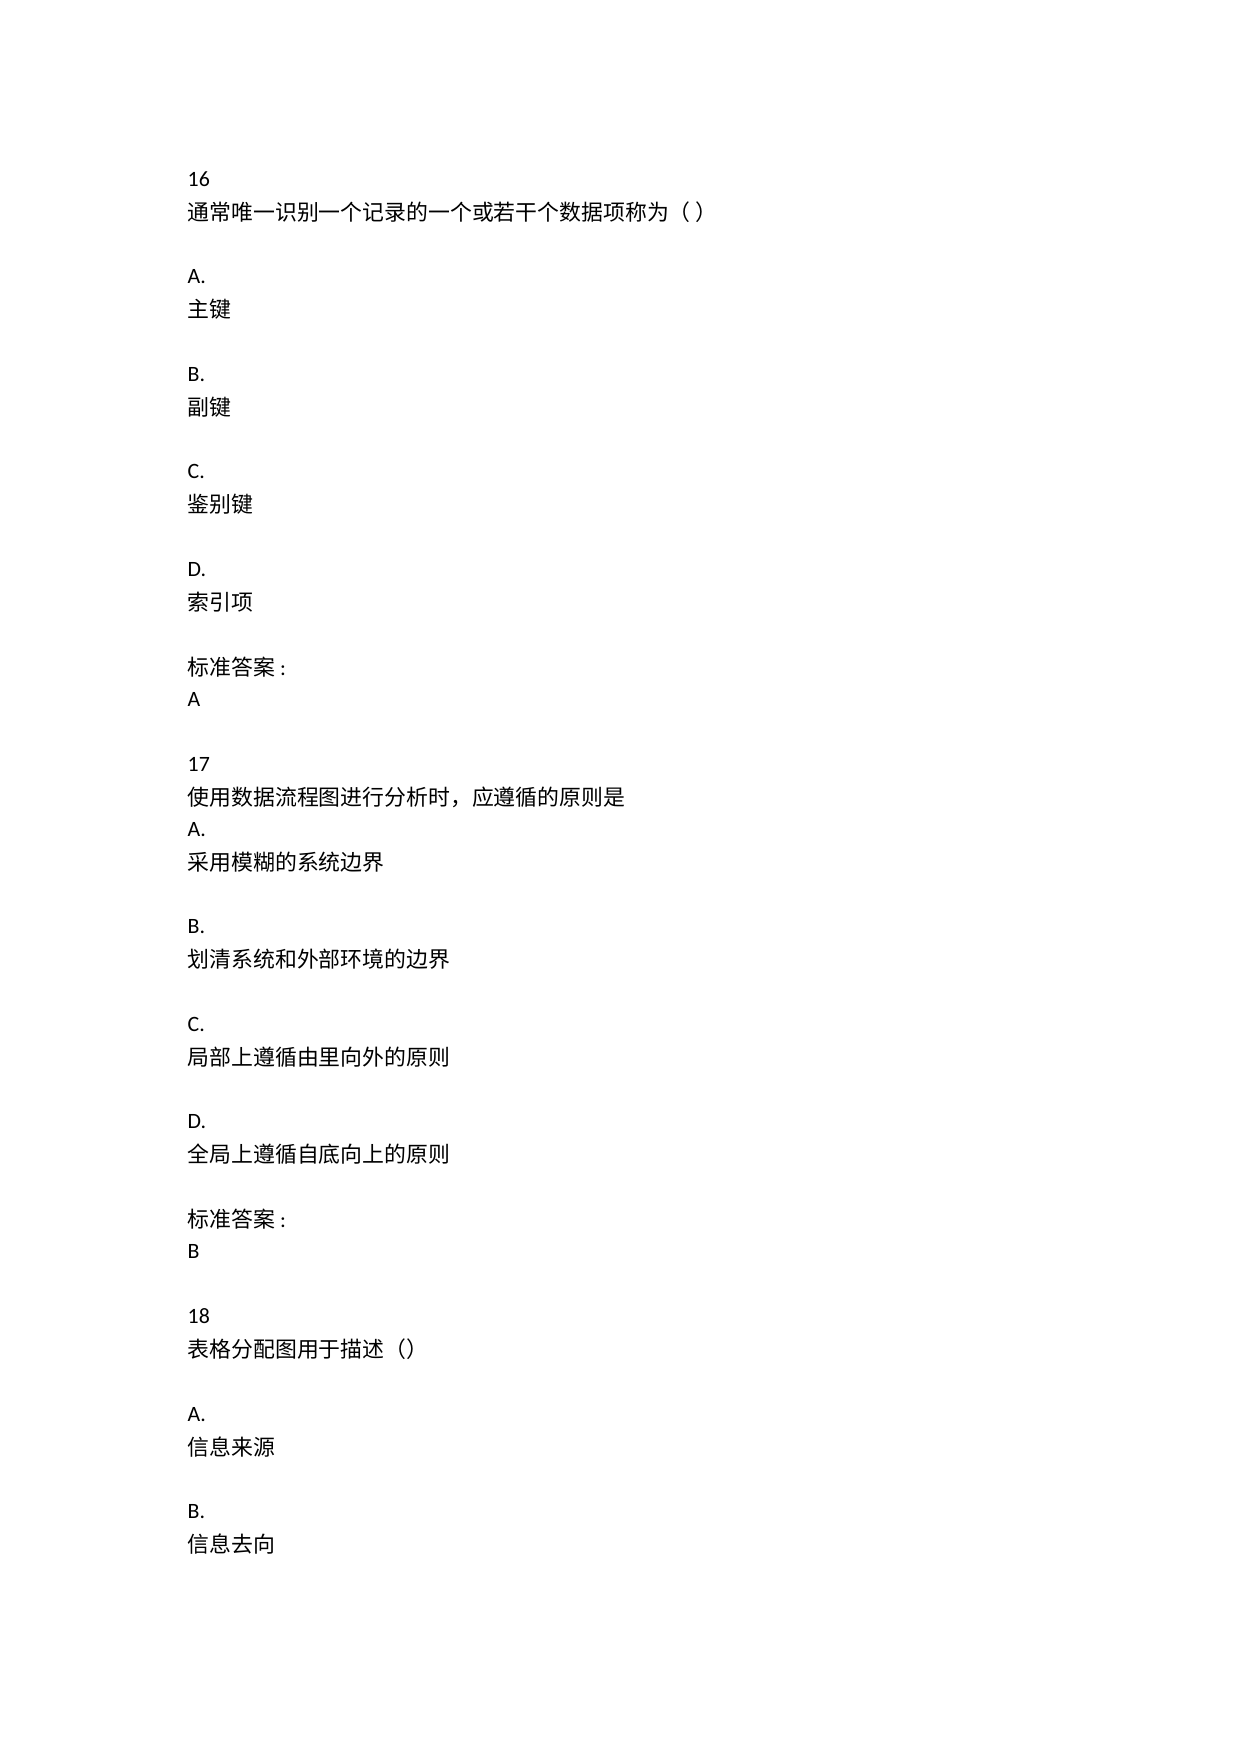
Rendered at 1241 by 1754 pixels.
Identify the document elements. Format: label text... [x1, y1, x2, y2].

text 全局上遵循自底向上的原则 [187, 1137, 1053, 1169]
text D. [187, 552, 1053, 584]
text 17 [187, 747, 1053, 779]
text 通常唯一识别一个记录的一个或若干个数据项称为（ ） [187, 194, 1053, 227]
text A [187, 682, 1053, 714]
text 划清系统和外部环境的边界 [187, 942, 1053, 974]
text 信息来源 [187, 1429, 1053, 1462]
text 标准答案 : [187, 649, 1053, 682]
text 局部上遵循由里向外的原则 [187, 1039, 1053, 1072]
text 16 [187, 162, 1053, 194]
text 鉴别键 [187, 487, 1053, 519]
text 表格分配图用于描述（） [187, 1332, 1053, 1364]
text C. [187, 454, 1053, 487]
text 使用数据流程图进行分析时，应遵循的原则是 [187, 779, 1053, 812]
text A. [187, 1397, 1053, 1429]
text B. [187, 909, 1053, 942]
text D. [187, 1104, 1053, 1137]
text 副键 [187, 389, 1053, 422]
text 18 [187, 1299, 1053, 1332]
text A. [187, 259, 1053, 292]
text B [187, 1234, 1053, 1267]
text 采用模糊的系统边界 [187, 844, 1053, 877]
text 信息去向 [187, 1527, 1053, 1559]
text 索引项 [187, 584, 1053, 617]
text B. [187, 357, 1053, 389]
text 主键 [187, 292, 1053, 324]
text A. [187, 812, 1053, 844]
text B. [187, 1494, 1053, 1527]
text C. [187, 1007, 1053, 1039]
text 标准答案 : [187, 1202, 1053, 1234]
